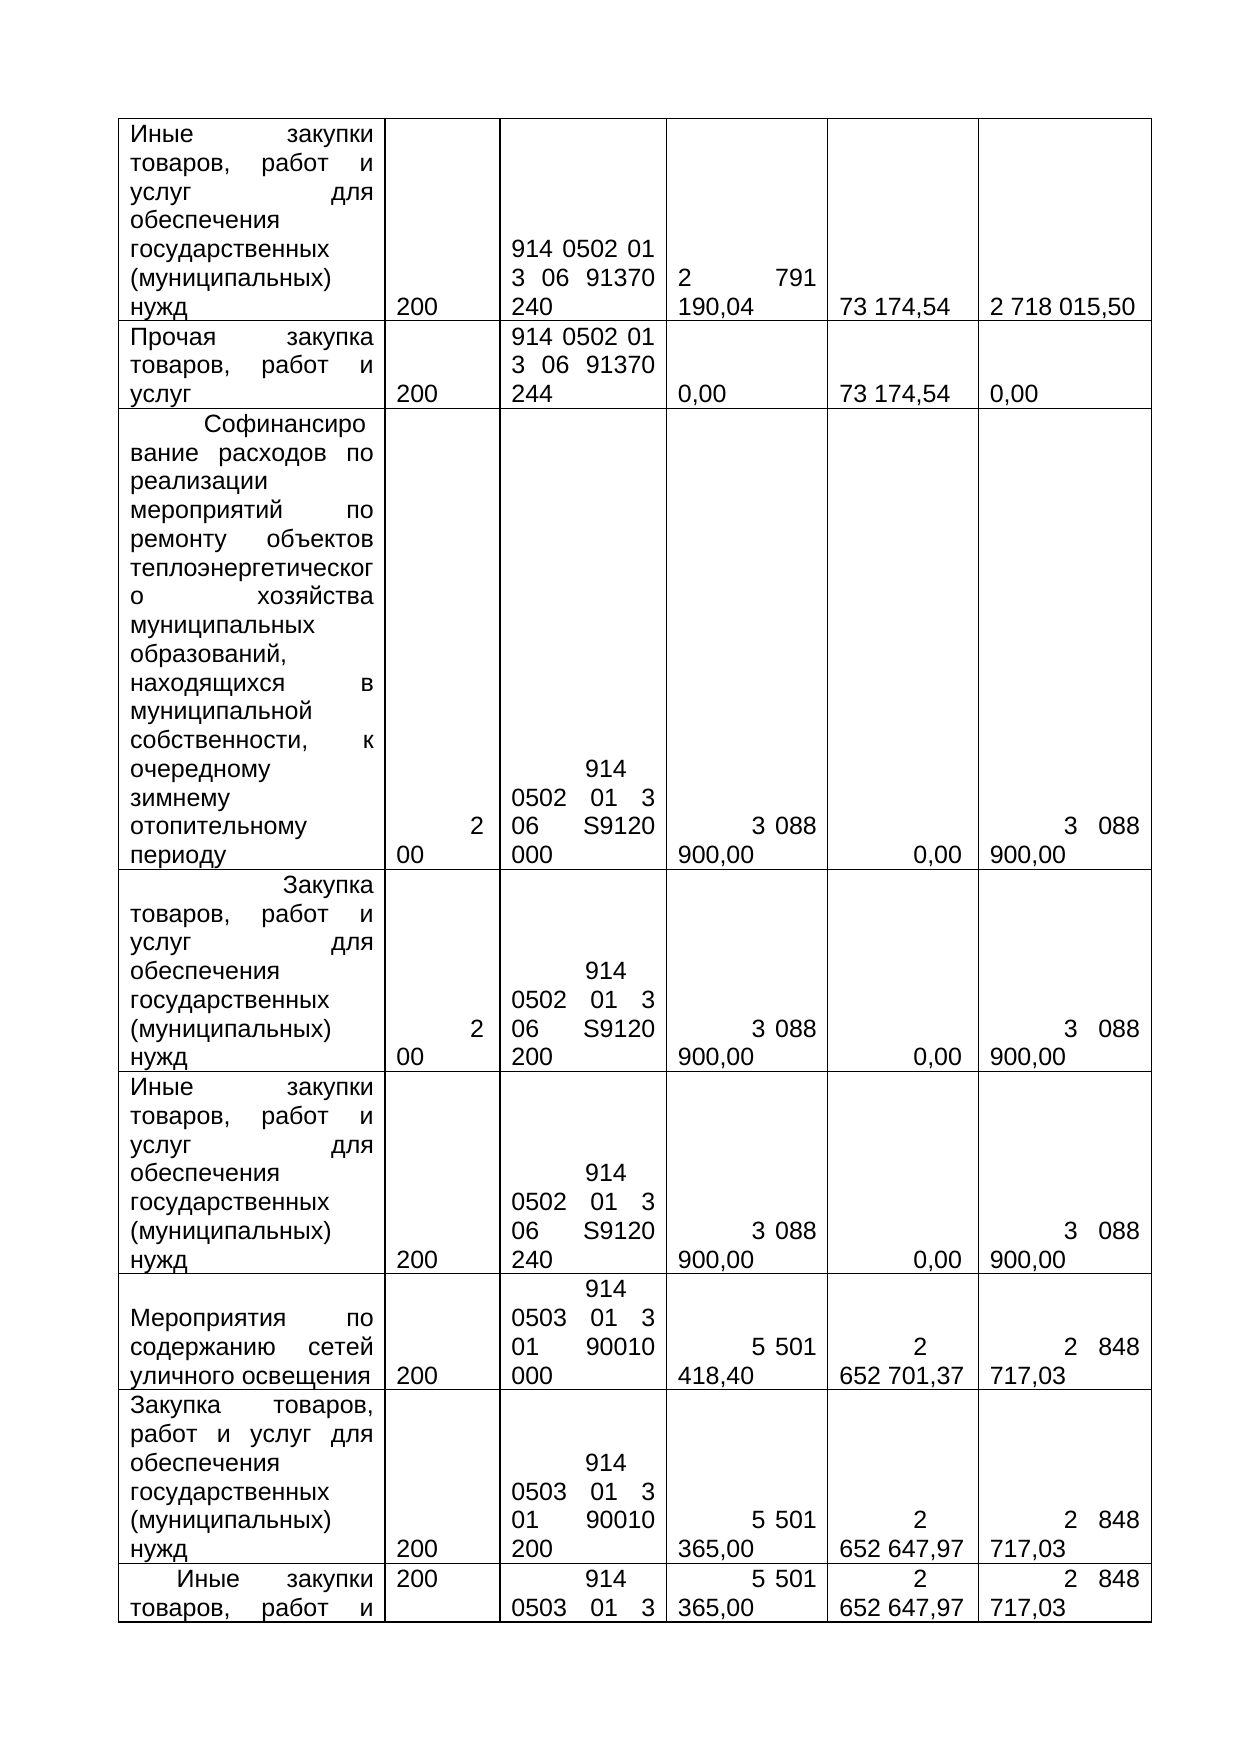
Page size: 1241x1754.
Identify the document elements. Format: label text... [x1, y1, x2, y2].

table_cell Закупка товаров, работ и услуг для обеспечения государственных (муниципальных) нужд [119, 870, 384, 1071]
table_cell 2 848 717,03 [979, 1564, 1151, 1621]
table_cell 0,00 [828, 409, 978, 869]
table_cell 2 848 717,03 [979, 1274, 1151, 1389]
table_cell 5 501 365,00 [667, 1564, 827, 1621]
table_cell 2 652 701,37 [828, 1274, 978, 1389]
table_cell 3 088 900,00 [979, 870, 1151, 1071]
table_cell 200 [386, 1390, 499, 1563]
table_cell 0,00 [828, 1072, 978, 1273]
table_cell 2 652 647,97 [828, 1390, 978, 1563]
table_cell Иные закупки товаров, работ и услуг для обеспечения государственных (муниципальных) нужд [119, 1072, 384, 1273]
table_cell 200 [386, 119, 499, 320]
table_cell 200 [386, 1274, 499, 1389]
table_cell Закупка товаров, работ и услуг для обеспечения государственных (муниципальных) нужд [119, 1390, 384, 1563]
table_cell 200 [386, 1564, 499, 1621]
table_cell Прочая закупка товаров, работ и услуг [119, 321, 384, 408]
table_cell 914 0502 01 3 06 91370 244 [501, 321, 666, 408]
table_cell Софинансирование расходов по реализации мероприятий по ремонту объектов теплоэнергетического хозяйства муниципальных образований, находящихся в муниципальной собственности, к очередному зимнему отопительному периоду [119, 409, 384, 869]
table_cell 200 [386, 1072, 499, 1273]
table_cell 200 [386, 870, 499, 1071]
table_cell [501, 1564, 666, 1621]
table_cell 914 0502 01 3 06 S9120 000 [501, 409, 666, 869]
table_cell 3 088 900,00 [979, 1072, 1151, 1273]
table_cell 2 791 190,04 [667, 119, 827, 320]
table_cell 3 088 900,00 [667, 1072, 827, 1273]
table_cell 914 0503 01 3 01 90010 000 [501, 1274, 666, 1389]
table_cell 73 174,54 [828, 321, 978, 408]
table_cell 0,00 [667, 321, 827, 408]
table_cell 0,00 [828, 870, 978, 1071]
table_cell 200 [386, 409, 499, 869]
table_cell 73 174,54 [828, 119, 978, 320]
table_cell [119, 1564, 384, 1621]
table_cell 200 [386, 321, 499, 408]
table_cell 914 0502 01 3 06 S9120 200 [501, 870, 666, 1071]
table_cell 2 718 015,50 [979, 119, 1151, 320]
table_cell 2 652 647,97 [828, 1564, 978, 1621]
table_cell 0,00 [979, 321, 1151, 408]
table_cell 3 088 900,00 [667, 409, 827, 869]
table_cell 2 848 717,03 [979, 1390, 1151, 1563]
table_cell 914 0503 01 3 01 90010 200 [501, 1390, 666, 1563]
table_cell 3 088 900,00 [667, 870, 827, 1071]
table_cell 5 501 418,40 [667, 1274, 827, 1389]
table_cell 5 501 365,00 [667, 1390, 827, 1563]
table_cell Мероприятия по содержанию сетей уличного освещения [119, 1274, 384, 1389]
table_cell 914 0502 01 3 06 S9120 240 [501, 1072, 666, 1273]
table_cell 3 088 900,00 [979, 409, 1151, 869]
table_cell 914 0502 01 3 06 91370 240 [501, 119, 666, 320]
table_cell Иные закупки товаров, работ и услуг для обеспечения государственных (муниципальных) нужд [119, 119, 384, 320]
